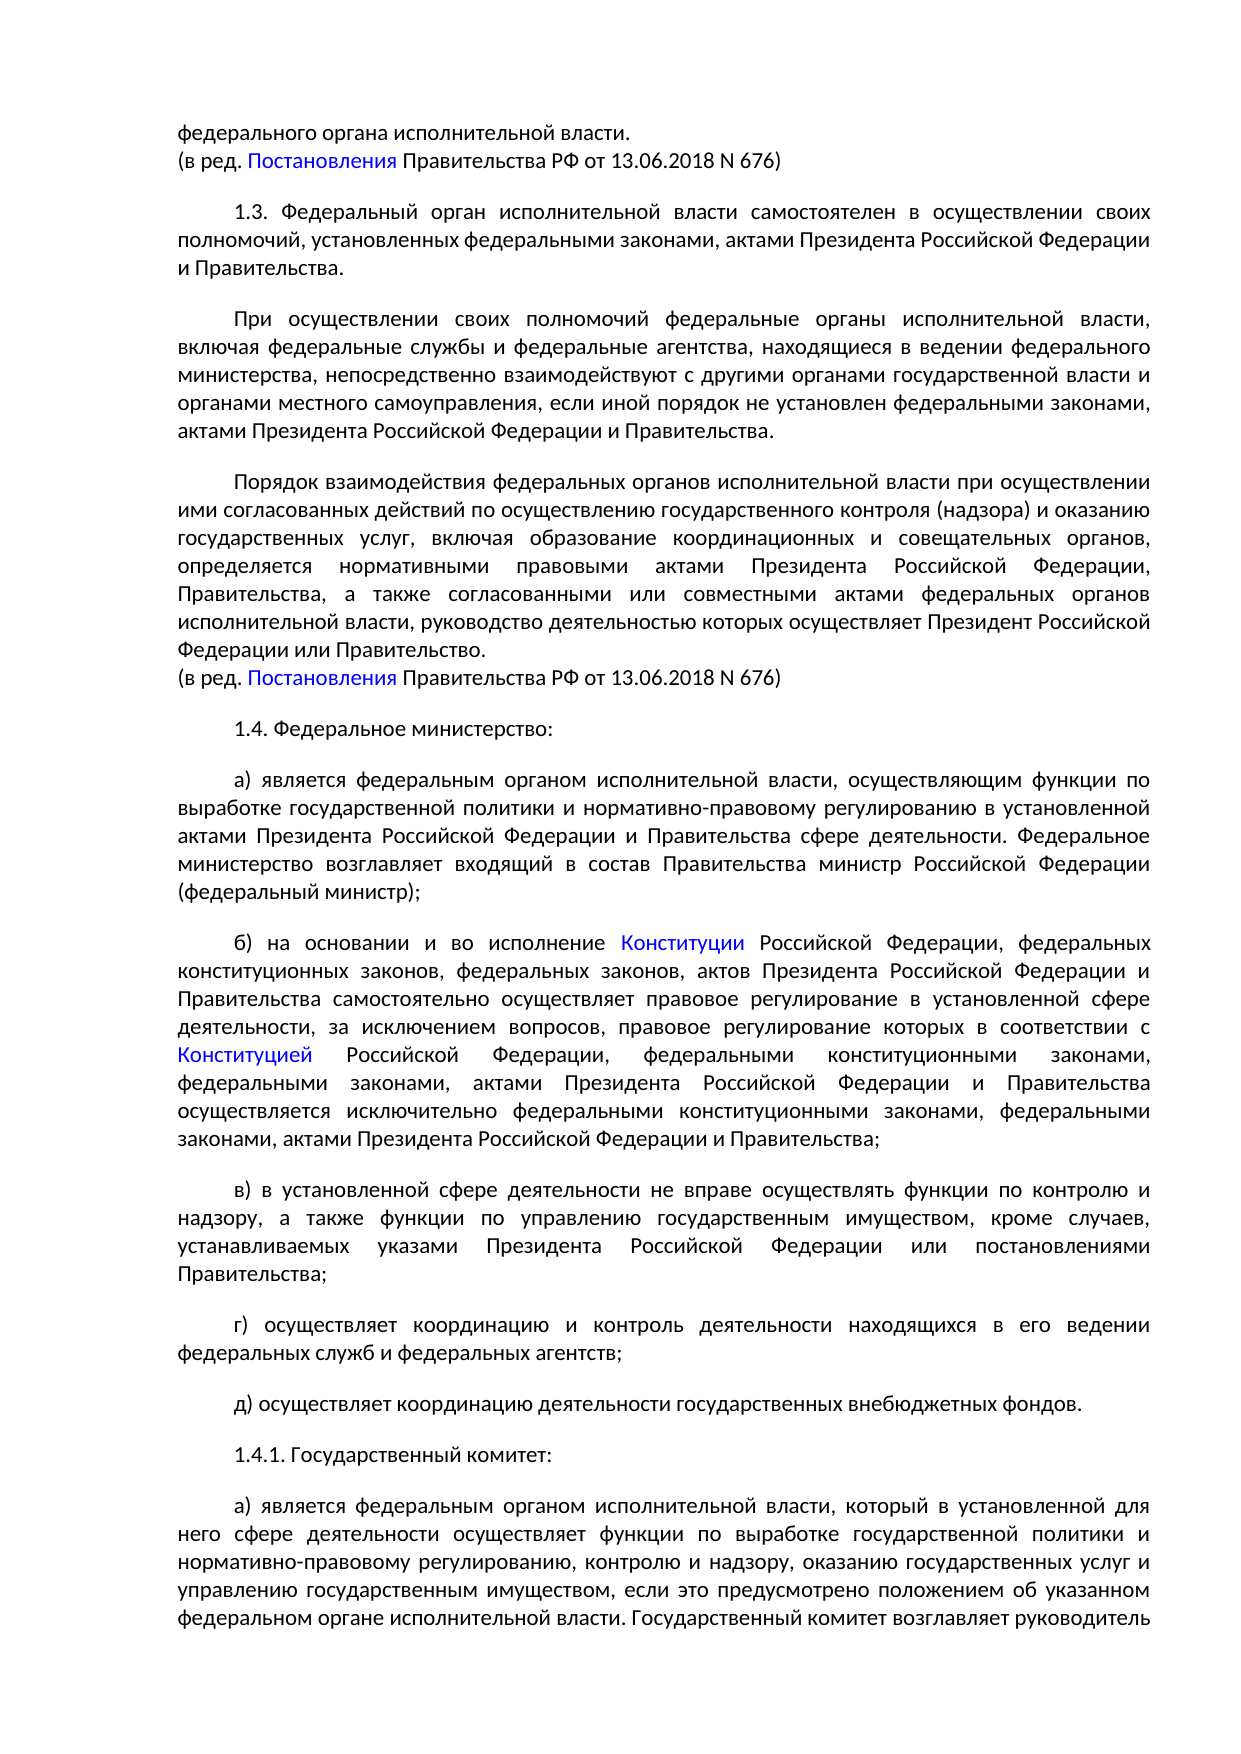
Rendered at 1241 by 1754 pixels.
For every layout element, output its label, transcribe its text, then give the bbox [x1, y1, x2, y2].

text д) осуществляет координацию деятельности государственных внебюджетных фондов. [177, 1389, 1152, 1417]
text 1.4. Федеральное министерство: [177, 714, 1152, 742]
text а) является федеральным органом исполнительной власти, осуществляющим функции по выработке государственной политики и нормативно-правовому регулированию в установленной актами Президента Российской Федерации и Правительства сфере деятельности. Федеральное министерство возглавляет входящий в состав Правительства министр Российской Федерации (федеральный министр); [177, 765, 1152, 905]
text в) в установленной сфере деятельности не вправе осуществлять функции по контролю и надзору, а также функции по управлению государственным имуществом, кроме случаев, устанавливаемых указами Президента Российской Федерации или постановлениями Правительства; [177, 1175, 1152, 1287]
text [177, 1491, 1152, 1631]
text 1.4.1. Государственный комитет: [177, 1440, 1152, 1468]
text б) на основании и во исполнение Конституции Российской Федерации, федеральных конституционных законов, федеральных законов, актов Президента Российской Федерации и Правительства самостоятельно осуществляет правовое регулирование в установленной сфере деятельности, за исключением вопросов, правовое регулирование которых в соответствии с Конституцией Российской Федерации, федеральными конституционными законами, федеральными законами, актами Президента Российской Федерации и Правительства осуществляется исключительно федеральными конституционными законами, федеральными законами, актами Президента Российской Федерации и Правительства; [177, 928, 1152, 1152]
text При осуществлении своих полномочий федеральные органы исполнительной власти, включая федеральные службы и федеральные агентства, находящиеся в ведении федерального министерства, непосредственно взаимодействуют с другими органами государственной власти и органами местного самоуправления, если иной порядок не установлен федеральными законами, актами Президента Российской Федерации и Правительства. [177, 304, 1152, 444]
text г) осуществляет координацию и контроль деятельности находящихся в его ведении федеральных служб и федеральных агентств; [177, 1310, 1152, 1366]
text 1.3. Федеральный орган исполнительной власти самостоятелен в осуществлении своих полномочий, установленных федеральными законами, актами Президента Российской Федерации и Правительства. [177, 197, 1152, 281]
text (в ред. Постановления Правительства РФ от 13.06.2018 N 676) [177, 146, 1152, 174]
text Порядок взаимодействия федеральных органов исполнительной власти при осуществлении ими согласованных действий по осуществлению государственного контроля (надзора) и оказанию государственных услуг, включая образование координационных и совещательных органов, определяется нормативными правовыми актами Президента Российской Федерации, Правительства, а также согласованными или совместными актами федеральных органов исполнительной власти, руководство деятельностью которых осуществляет Президент Российской Федерации или Правительство. [177, 467, 1152, 663]
text (в ред. Постановления Правительства РФ от 13.06.2018 N 676) [177, 663, 1152, 691]
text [177, 118, 1152, 146]
